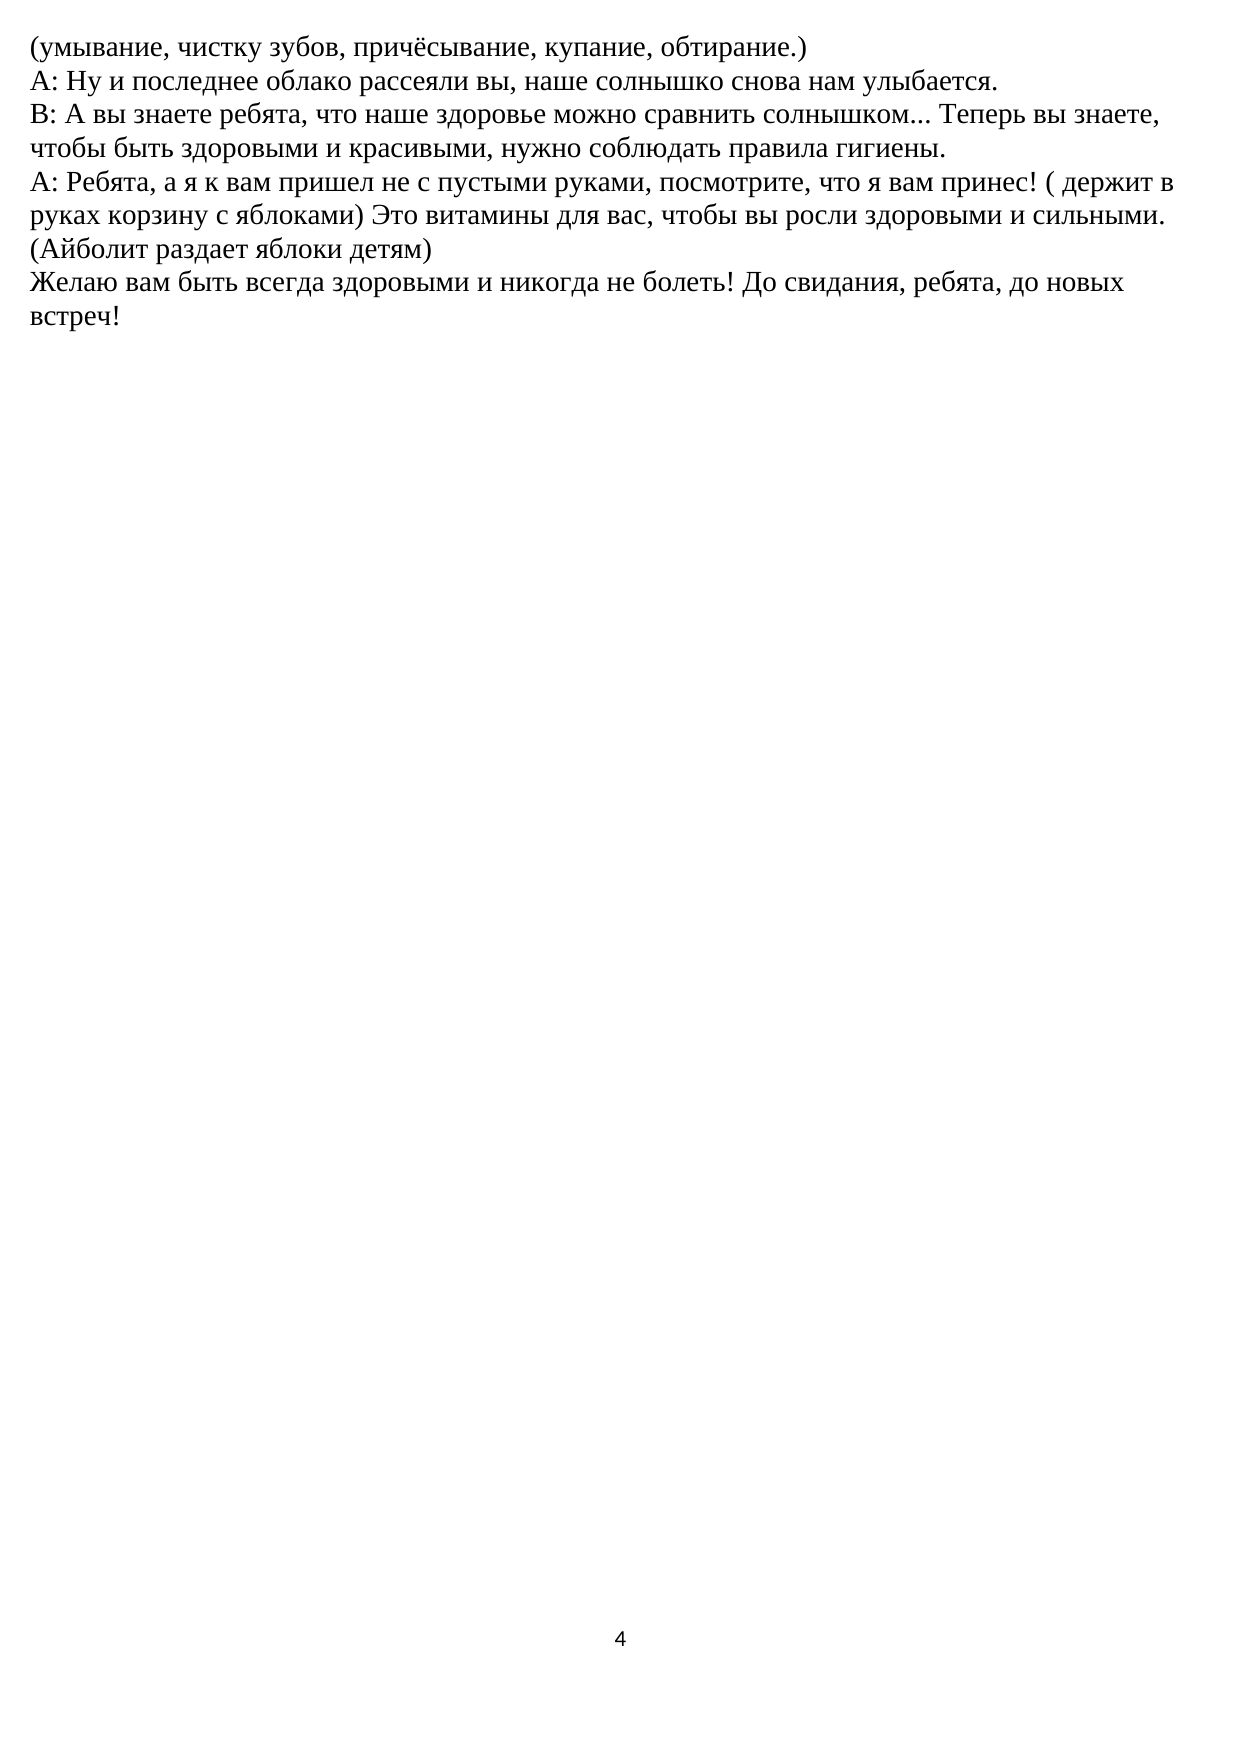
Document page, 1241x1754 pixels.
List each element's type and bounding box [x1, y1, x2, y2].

text [29, 29, 1211, 331]
